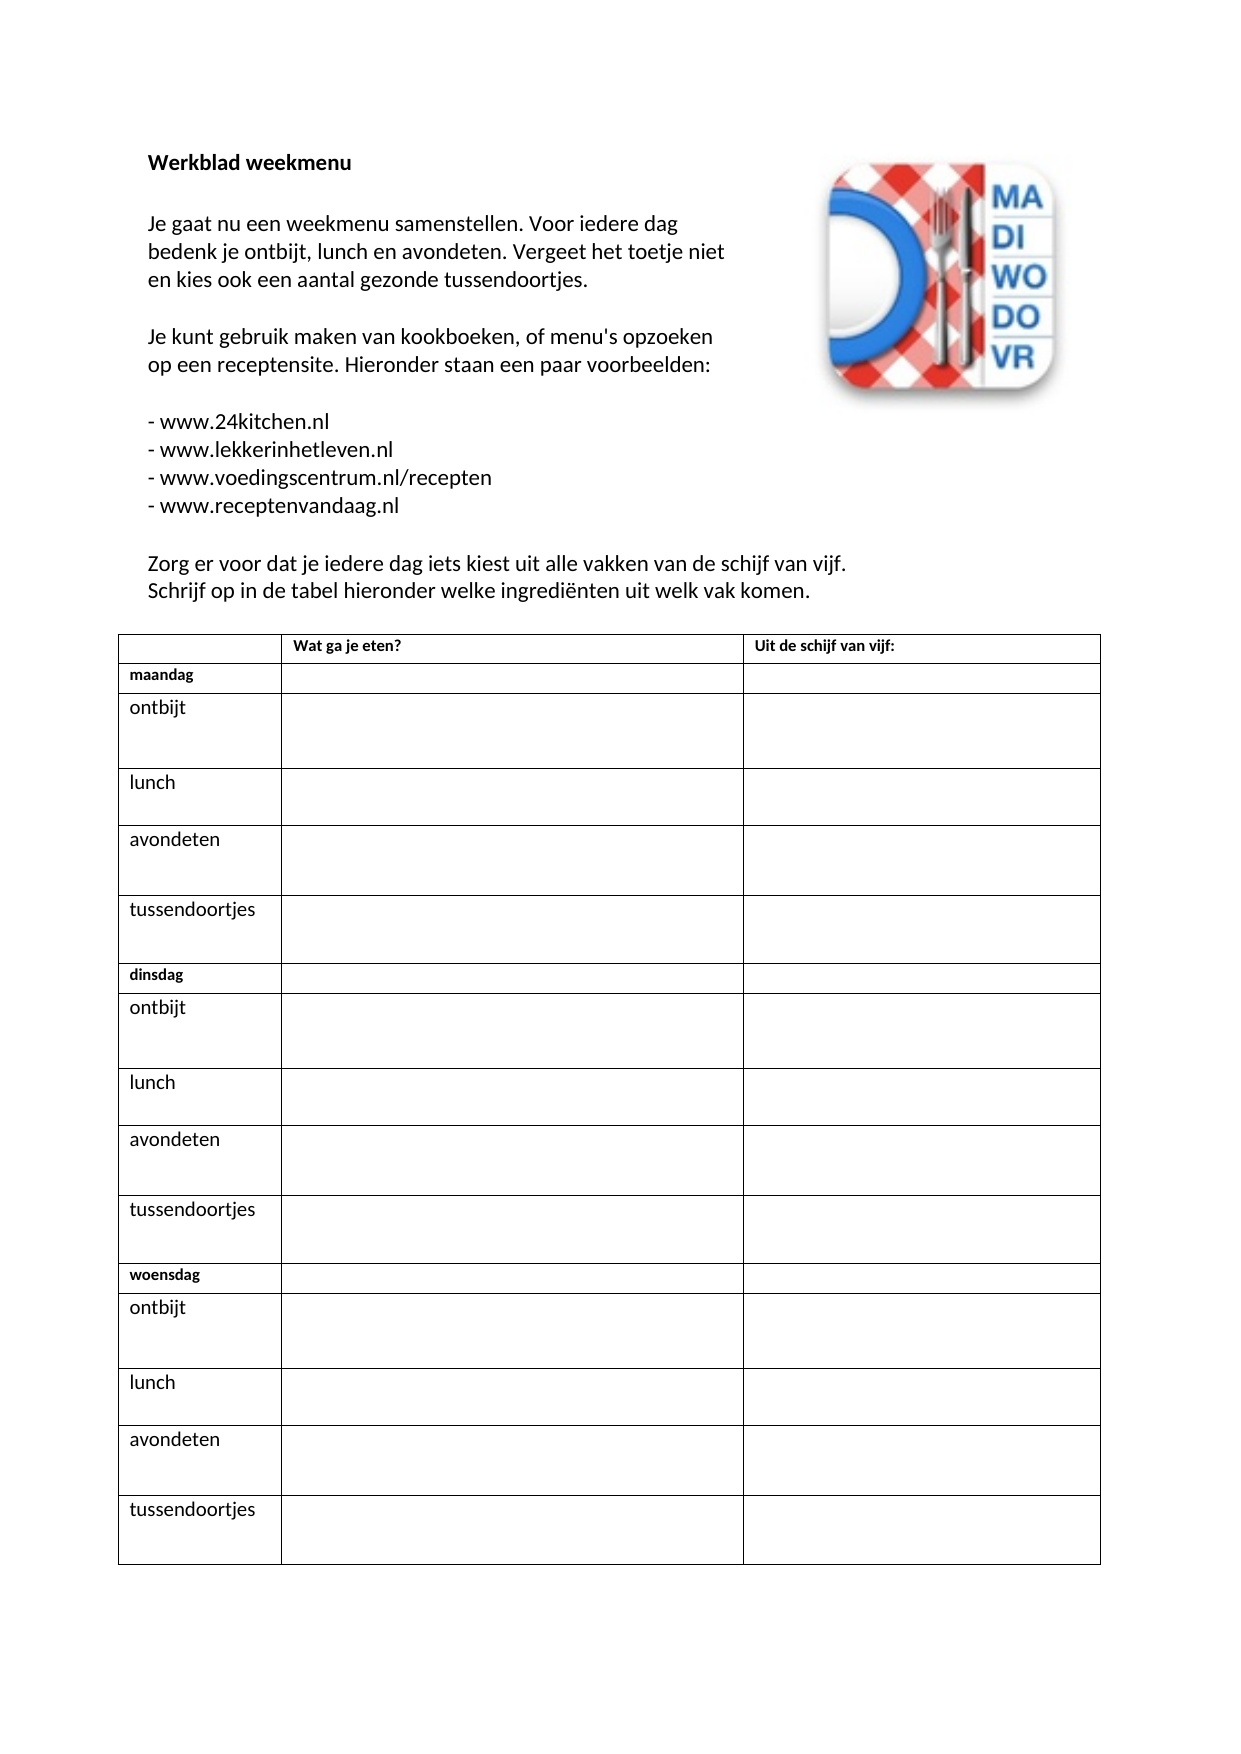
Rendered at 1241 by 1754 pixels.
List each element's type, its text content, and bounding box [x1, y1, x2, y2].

table_cell avondeten [119, 1126, 281, 1195]
table_cell [744, 994, 1100, 1068]
table_cell [282, 964, 743, 993]
table_cell avondeten [119, 826, 281, 895]
table_cell [744, 1369, 1100, 1425]
table_cell tussendoortjes [119, 1196, 281, 1263]
table_cell [282, 1264, 743, 1293]
table_cell [744, 1126, 1100, 1195]
table_cell [744, 896, 1100, 963]
table_cell tussendoortjes [119, 896, 281, 963]
table_cell lunch [119, 769, 281, 825]
table_cell tussendoortjes [119, 1496, 281, 1563]
table_header Wat ga je eten? [282, 635, 743, 663]
table_cell [744, 1196, 1100, 1263]
text Werkblad weekmenu [148, 148, 1093, 176]
text Je kunt gebruik maken van kookboeken, of menu's opzoeken op een receptensite. Hieronder staan een paar voorbeelden: [148, 322, 1093, 378]
table_cell [744, 826, 1100, 895]
table_header [119, 635, 281, 663]
table_cell [282, 1126, 743, 1195]
table_cell [282, 694, 743, 768]
table_cell [282, 826, 743, 895]
table_cell [744, 664, 1100, 693]
text Zorg er voor dat je iedere dag iets kiest uit alle vakken van de schijf van vijf. Schrijf op in de tabel hieronder welke ingrediënten uit welk vak komen. [148, 549, 1093, 605]
table_cell [282, 994, 743, 1068]
table_cell [744, 964, 1100, 993]
table_cell ontbijt [119, 694, 281, 768]
table_cell [282, 1369, 743, 1425]
table_cell avondeten [119, 1426, 281, 1495]
table_cell [744, 1264, 1100, 1293]
table_cell woensdag [119, 1264, 281, 1293]
table_cell [744, 1294, 1100, 1368]
table_cell ontbijt [119, 994, 281, 1068]
table_header Uit de schijf van vijf: [744, 635, 1100, 663]
table_cell [744, 769, 1100, 825]
table_cell [282, 1069, 743, 1125]
table_cell ontbijt [119, 1294, 281, 1368]
table_cell [282, 1294, 743, 1368]
table_cell maandag [119, 664, 281, 693]
table_cell [744, 1496, 1100, 1563]
table_cell [282, 769, 743, 825]
text Je gaat nu een weekmenu samenstellen. Voor iedere dag bedenk je ontbijt, lunch en avondeten. Vergeet het toetje niet en kies ook een aantal gezonde tussendoortjes. [148, 209, 1093, 293]
table_cell [282, 1196, 743, 1263]
table_cell lunch [119, 1069, 281, 1125]
table_cell [744, 1069, 1100, 1125]
table_cell [282, 664, 743, 693]
table_cell lunch [119, 1369, 281, 1425]
table_cell [282, 1496, 743, 1563]
picture [786, 121, 1097, 432]
table_cell dinsdag [119, 964, 281, 993]
table_cell [282, 896, 743, 963]
table_cell [744, 694, 1100, 768]
table_cell [282, 1426, 743, 1495]
text - www.24kitchen.nl - www.lekkerinhetleven.nl - www.voedingscentrum.nl/recepten - www.receptenvandaag.nl [148, 407, 1093, 519]
table_cell [744, 1426, 1100, 1495]
